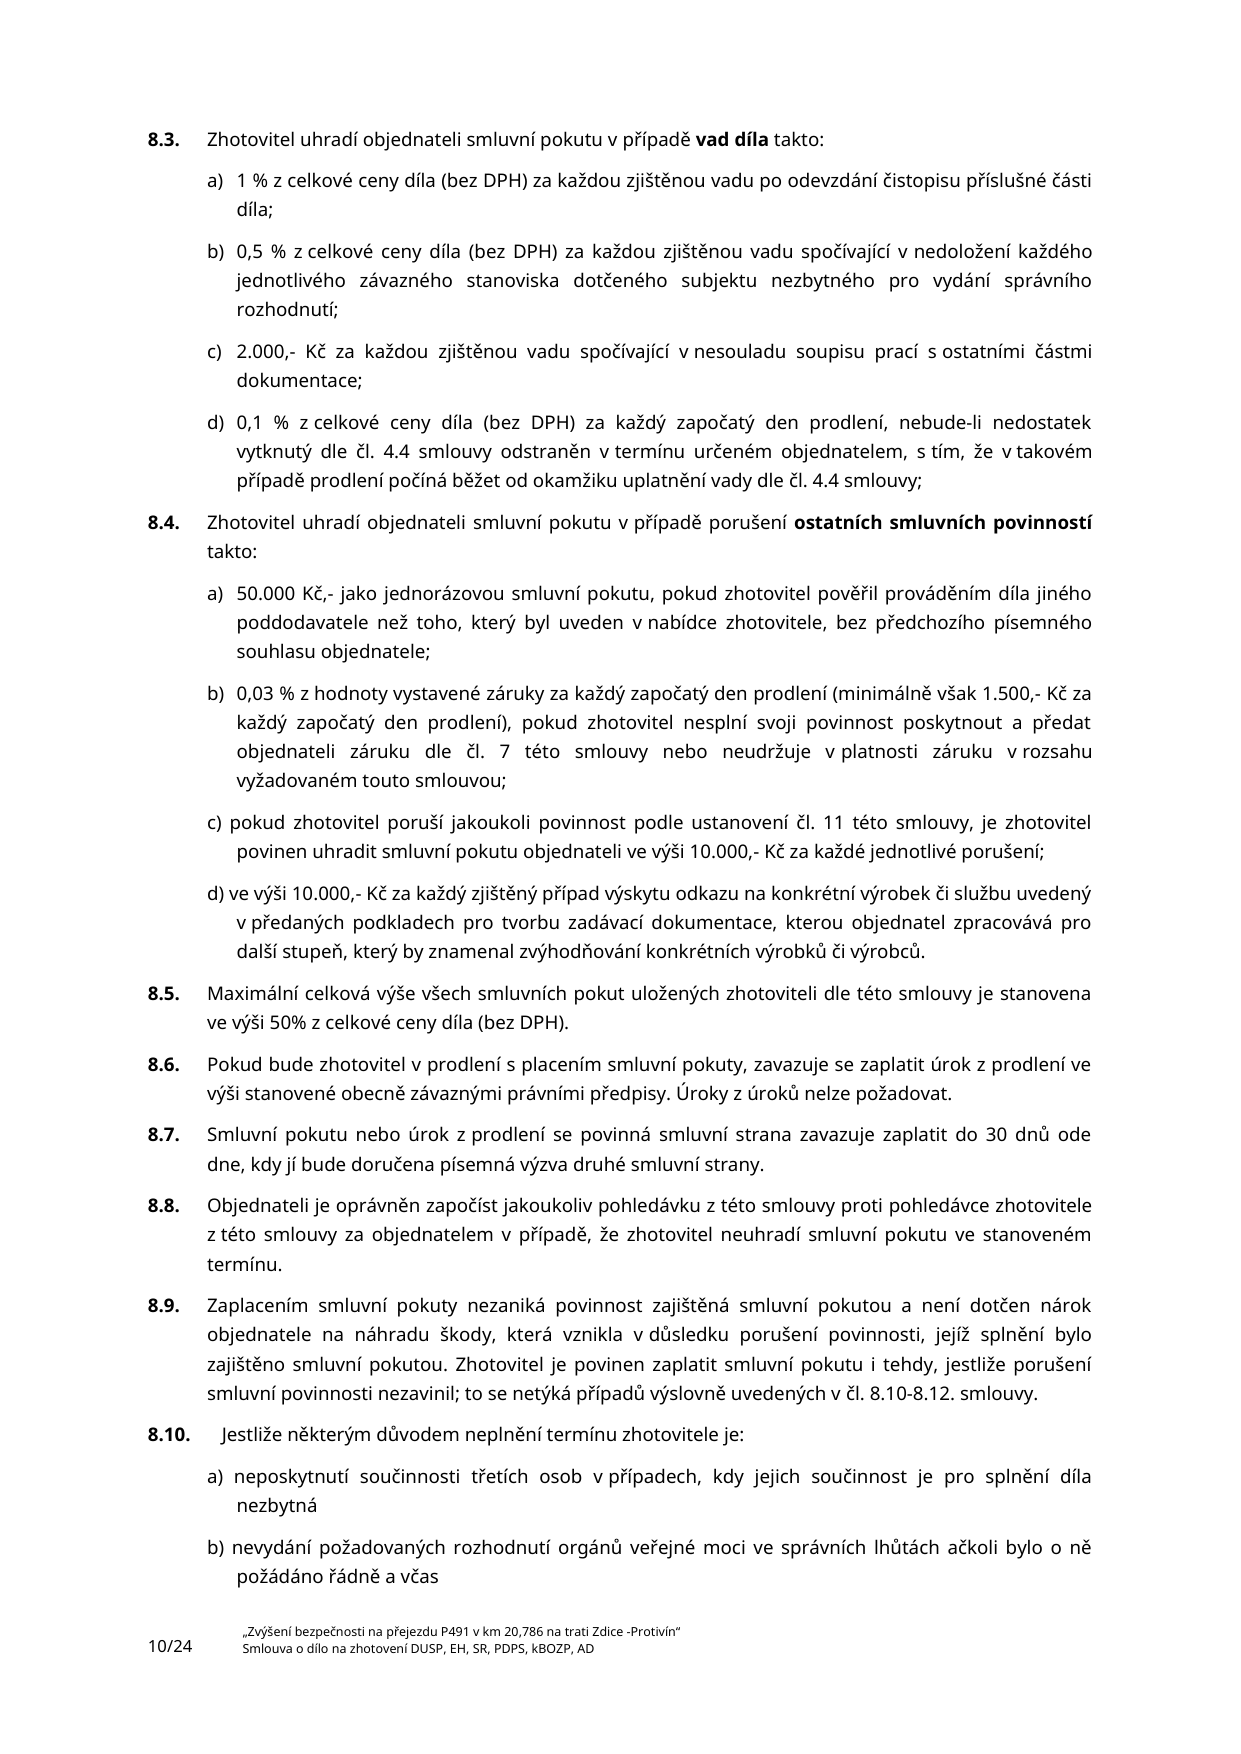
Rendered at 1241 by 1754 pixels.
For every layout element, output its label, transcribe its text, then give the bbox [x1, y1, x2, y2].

text a) neposkytnutí součinnosti třetích osob v případech, kdy jejich součinnost je pro splnění díla nezbytná [207, 1460, 1092, 1518]
text 8.6. Pokud bude zhotovitel v prodlení s placením smluvní pokuty, zavazuje se zaplatit úrok z prodlení ve výši stanovené obecně závaznými právními předpisy. Úroky z úroků nelze požadovat. [148, 1048, 1092, 1106]
text c) 2.000,- Kč za každou zjištěnou vadu spočívající v nesouladu soupisu prací s ostatními částmi dokumentace; [207, 335, 1092, 393]
text b) nevydání požadovaných rozhodnutí orgánů veřejné moci ve správních lhůtách ačkoli bylo o ně požádáno řádně a včas [207, 1531, 1092, 1589]
subtitle 8.4. Zhotovitel uhradí objednateli smluvní pokutu v případě porušení ostatních smluvních povinností takto: [148, 506, 1092, 564]
text 8.5. Maximální celková výše všech smluvních pokut uložených zhotoviteli dle této smlouvy je stanovena ve výši 50% z celkové ceny díla (bez DPH). [148, 977, 1092, 1035]
text a) 1 % z celkové ceny díla (bez DPH) za každou zjištěnou vadu po odevzdání čistopisu příslušné části díla; [207, 164, 1092, 223]
text 8.7. Smluvní pokutu nebo úrok z prodlení se povinná smluvní strana zavazuje zaplatit do 30 dnů ode dne, kdy jí bude doručena písemná výzva druhé smluvní strany. [148, 1118, 1092, 1177]
text d) 0,1 % z celkové ceny díla (bez DPH) za každý započatý den prodlení, nebude-li nedostatek vytknutý dle čl. 4.4 smlouvy odstraněn v termínu určeném objednatelem, s tím, že v takovém případě prodlení počíná běžet od okamžiku uplatnění vady dle čl. 4.4 smlouvy; [207, 406, 1092, 493]
text c) pokud zhotovitel poruší jakoukoli povinnost podle ustanovení čl. 11 této smlouvy, je zhotovitel povinen uhradit smluvní pokutu objednateli ve výši 10.000,- Kč za každé jednotlivé porušení; [207, 806, 1092, 864]
text b) 0,03 % z hodnoty vystavené záruky za každý započatý den prodlení (minimálně však 1.500,- Kč za každý započatý den prodlení), pokud zhotovitel nesplní svoji povinnost poskytnout a předat objednateli záruku dle čl. 7 této smlouvy nebo neudržuje v platnosti záruku v rozsahu vyžadovaném touto smlouvou; [207, 677, 1092, 793]
text d) ve výši 10.000,- Kč za každý zjištěný případ výskytu odkazu na konkrétní výrobek či službu uvedený v předaných podkladech pro tvorbu zadávací dokumentace, kterou objednatel zpracovává pro další stupeň, který by znamenal zvýhodňování konkrétních výrobků či výrobců. [207, 877, 1092, 964]
text 8.9. Zaplacením smluvní pokuty nezaniká povinnost zajištěná smluvní pokutou a není dotčen nárok objednatele na náhradu škody, která vznikla v důsledku porušení povinnosti, jejíž splnění bylo zajištěno smluvní pokutou. Zhotovitel je povinen zaplatit smluvní pokutu i tehdy, jestliže porušení smluvní povinnosti nezavinil; to se netýká případů výslovně uvedených v čl. 8.10-8.12. smlouvy. [148, 1289, 1092, 1406]
text 8.8. Objednateli je oprávněn započíst jakoukoliv pohledávku z této smlouvy proti pohledávce zhotovitele z této smlouvy za objednatelem v případě, že zhotovitel neuhradí smluvní pokutu ve stanoveném termínu. [148, 1189, 1092, 1277]
subtitle 8.3. Zhotovitel uhradí objednateli smluvní pokutu v případě vad díla takto: [148, 126, 1092, 152]
text b) 0,5 % z celkové ceny díla (bez DPH) za každou zjištěnou vadu spočívající v nedoložení každého jednotlivého závazného stanoviska dotčeného subjektu nezbytného pro vydání správního rozhodnutí; [207, 235, 1092, 323]
text a) 50.000 Kč,- jako jednorázovou smluvní pokutu, pokud zhotovitel pověřil prováděním díla jiného poddodavatele než toho, který byl uveden v nabídce zhotovitele, bez předchozího písemného souhlasu objednatele; [207, 577, 1092, 664]
text 8.10. Jestliže některým důvodem neplnění termínu zhotovitele je: [148, 1418, 1092, 1448]
